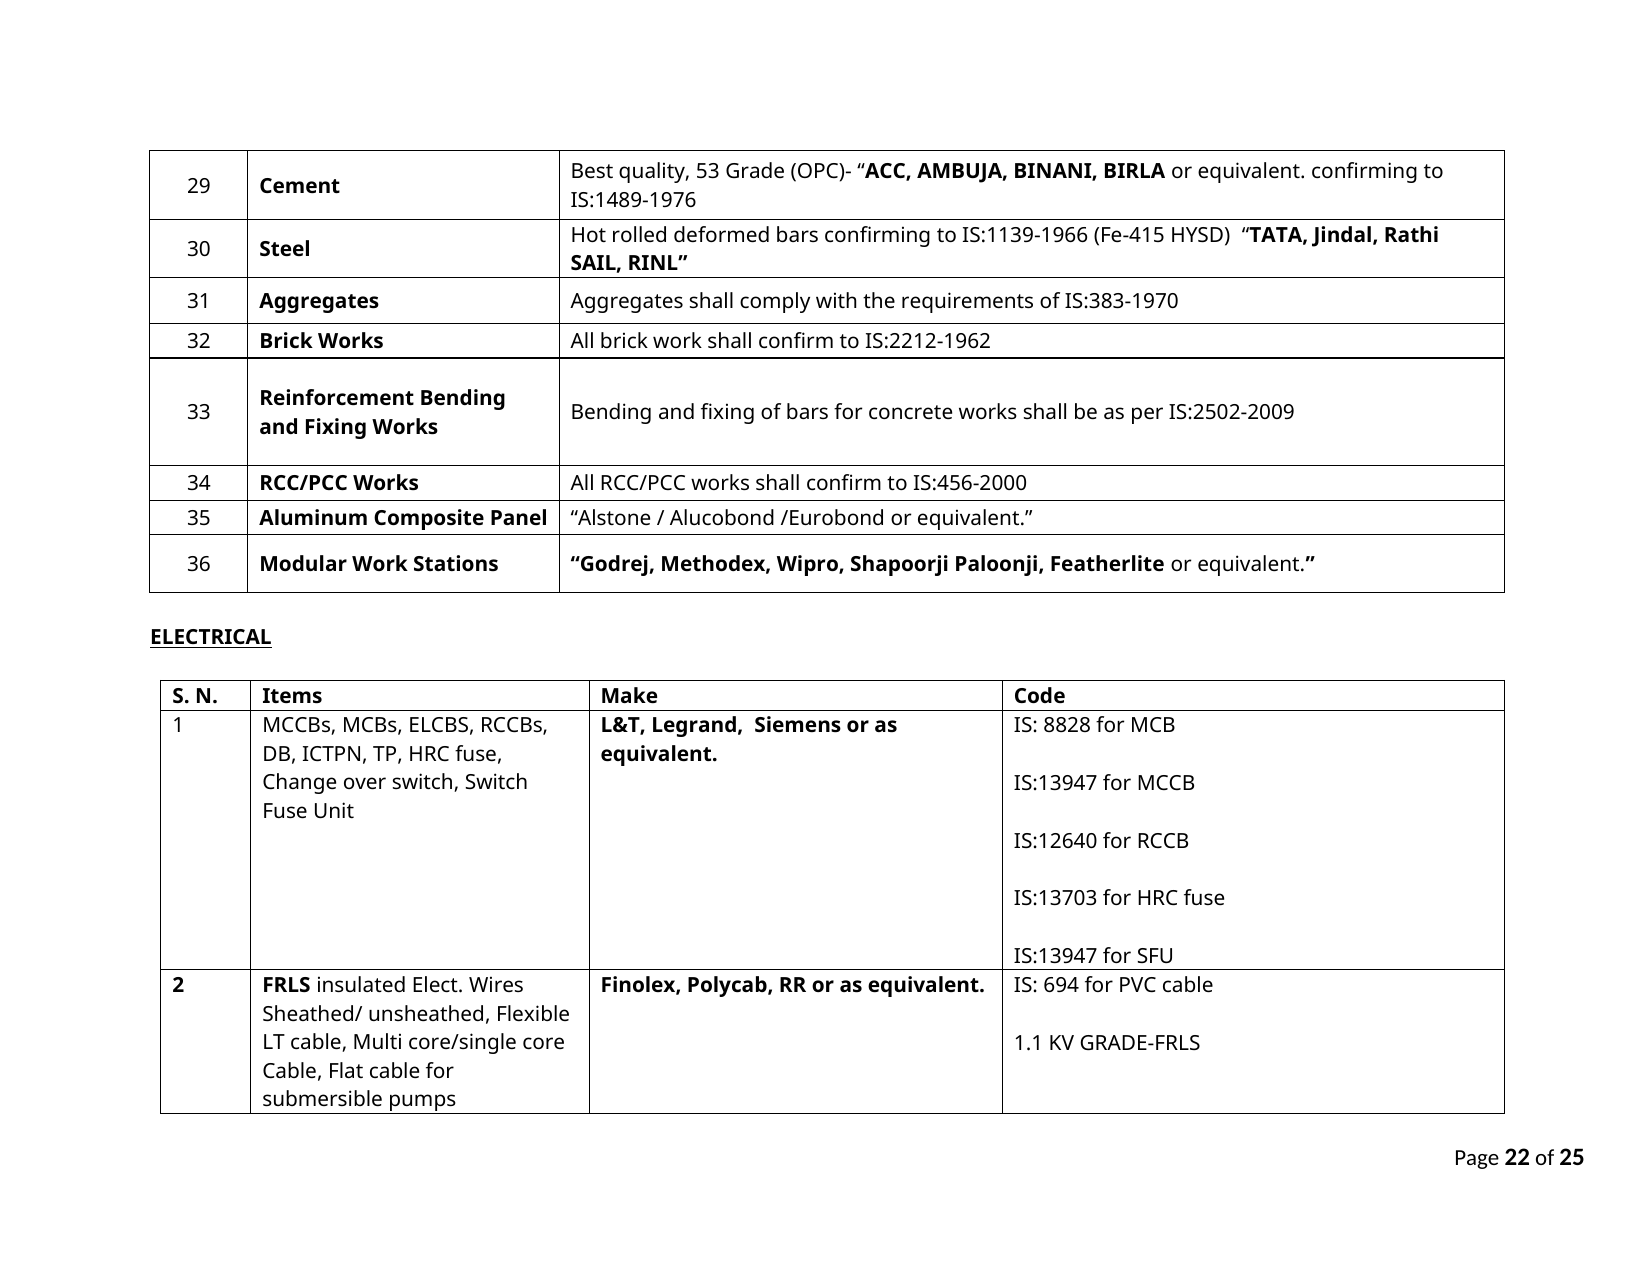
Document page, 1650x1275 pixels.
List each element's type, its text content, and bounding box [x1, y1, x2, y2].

table_cell “Alstone / Alucobond /Eurobond or equivalent.” [560, 501, 1504, 534]
table_cell IS: 8828 for MCB IS:13947 for MCCB IS:12640 for RCCB IS:13703 for HRC fuse IS:13947 for SFU [1003, 711, 1504, 969]
table_cell 1 [161, 711, 250, 969]
table_cell 33 [150, 359, 247, 465]
table_cell 29 [150, 151, 247, 219]
table_cell 36 [150, 535, 247, 592]
table_cell Bending and fixing of bars for concrete works shall be as per IS:2502-2009 [560, 359, 1504, 465]
table_cell IS: 694 for PVC cable 1.1 KV GRADE-FRLS [1003, 970, 1504, 1113]
table_cell 34 [150, 466, 247, 499]
table_header Code [1003, 681, 1504, 709]
table_cell Aluminum Composite Panel [248, 501, 559, 534]
table_cell 32 [150, 324, 247, 357]
table_cell Hot rolled deformed bars confirming to IS:1139-1966 (Fe-415 HYSD) “TATA, Jindal, Rathi SAIL, RINL” [560, 220, 1504, 277]
table_cell All brick work shall confirm to IS:2212-1962 [560, 324, 1504, 357]
table_header S. N. [161, 681, 250, 709]
table_cell Steel [248, 220, 559, 277]
table_cell 31 [150, 278, 247, 323]
table_cell Aggregates [248, 278, 559, 323]
table_cell L&T, Legrand, Siemens or as equivalent. [590, 711, 1002, 969]
table_cell RCC/PCC Works [248, 466, 559, 499]
text ELECTRICAL [150, 622, 1584, 651]
table_cell Best quality, 53 Grade (OPC)- “ACC, AMBUJA, BINANI, BIRLA or equivalent. confirming to IS:1489-1976 [560, 151, 1504, 219]
table_cell Cement [248, 151, 559, 219]
table_cell MCCBs, MCBs, ELCBS, RCCBs, DB, ICTPN, TP, HRC fuse, Change over switch, Switch Fuse Unit [251, 711, 589, 969]
table_cell 30 [150, 220, 247, 277]
table_cell “Godrej, Methodex, Wipro, Shapoorji Paloonji, Featherlite or equivalent.” [560, 535, 1504, 592]
table_cell Aggregates shall comply with the requirements of IS:383-1970 [560, 278, 1504, 323]
table_cell FRLS insulated Elect. Wires Sheathed/ unsheathed, Flexible LT cable, Multi core/single core Cable, Flat cable for submersible pumps [251, 970, 589, 1113]
table_cell Reinforcement Bending and Fixing Works [248, 359, 559, 465]
table_cell Brick Works [248, 324, 559, 357]
table_cell 35 [150, 501, 247, 534]
table_header Make [590, 681, 1002, 709]
table_cell 2 [161, 970, 250, 1113]
table_cell Modular Work Stations [248, 535, 559, 592]
table_header Items [251, 681, 589, 709]
table_cell All RCC/PCC works shall confirm to IS:456-2000 [560, 466, 1504, 499]
table_cell Finolex, Polycab, RR or as equivalent. [590, 970, 1002, 1113]
